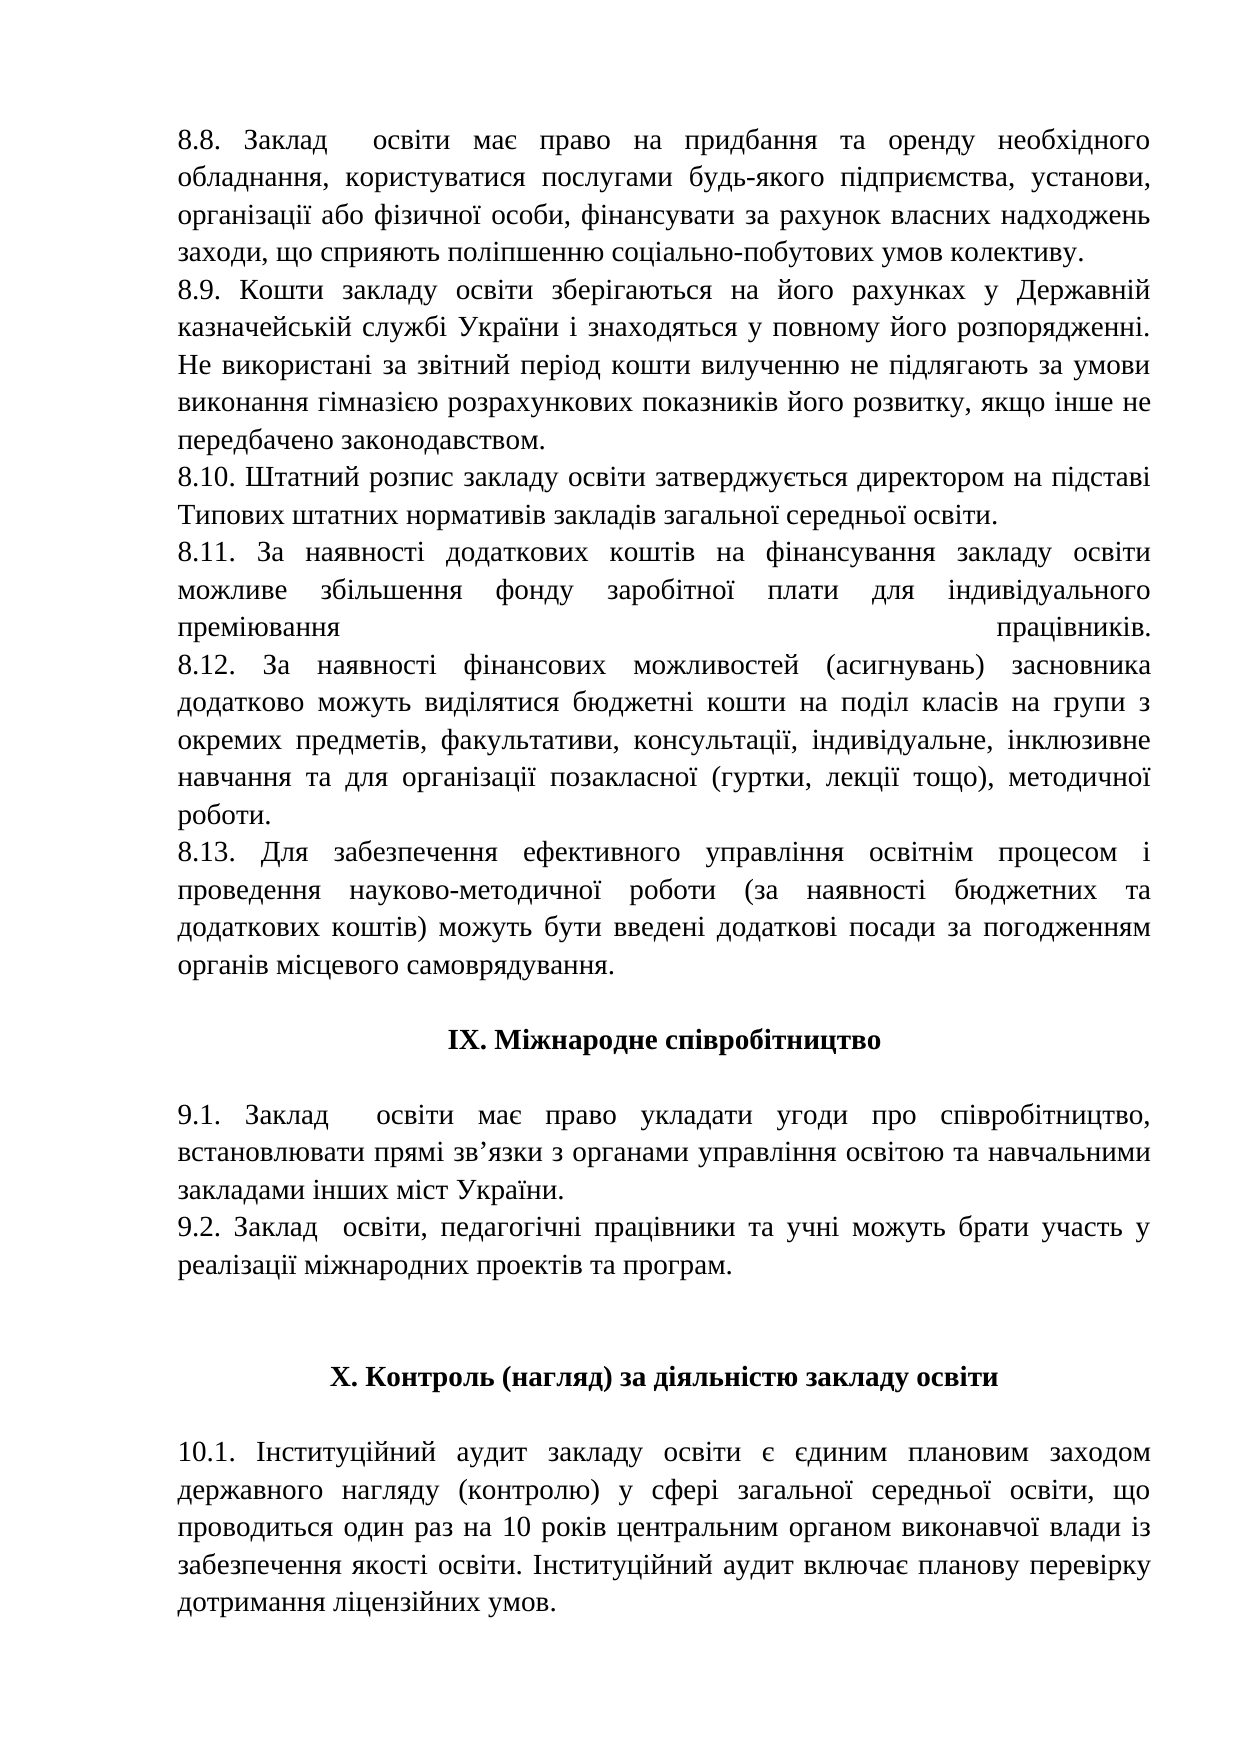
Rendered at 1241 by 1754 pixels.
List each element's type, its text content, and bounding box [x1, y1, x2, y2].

text 9.1. Заклад освіти має право укладати угоди про співробітництво, встановлювати прямі зв’язки з органами управління освітою та навчальними закладами інших міст України. [177, 1056, 1152, 1206]
text 8.10. Штатний розпис закладу освіти затверджується директором на підставі Типових штатних нормативів закладів загальної середньої освіти. [177, 456, 1152, 531]
text ІХ. Міжнародне співробітництво [177, 1018, 1152, 1056]
text Х. Контроль (нагляд) за діяльністю закладу освіти [177, 1356, 1152, 1393]
text 8.9. Кошти закладу освіти зберігаються на його рахунках у Державній казначейській службі України і знаходяться у повному його розпорядженні. Не використані за звітний період кошти вилученню не підлягають за умови виконання гімназією розрахункових показників його розвитку, якщо інше не передбачено законодавством. [177, 268, 1152, 456]
text 10.1. Інституційний аудит закладу освіти є єдиним плановим заходом державного нагляду (контролю) у сфері загальної середньої освіти, що проводиться один раз на 10 років центральним органом виконавчої влади із забезпечення якості освіти. Інституційний аудит включає планову перевірку дотримання ліцензійних умов. [177, 1393, 1152, 1618]
text 9.2. Заклад освіти, педагогічні працівники та учні можуть брати участь у реалізації міжнародних проектів та програм. [177, 1206, 1152, 1281]
text 8.8. Заклад освіти має право на придбання та оренду необхідного обладнання, користуватися послугами будь-якого підприємства, установи, організації або фізичної особи, фінансувати за рахунок власних надходжень заходи, що сприяють поліпшенню соціально-побутових умов колективу. [177, 118, 1152, 268]
text 8.11. За наявності додаткових коштів на фінансування закладу освіти можливе збільшення фонду заробітної плати для індивідуального преміювання працівників. 8.12. За наявності фінансових можливостей (асигнувань) засновника додатково можуть виділятися бюджетні кошти на поділ класів на групи з окремих предметів, факультативи, консультації, індивідуальне, інклюзивне навчання та для організації позакласної (гуртки, лекції тощо), методичної роботи. 8.13. Для забезпечення ефективного управління освітнім процесом і проведення науково-методичної роботи (за наявності бюджетних та додаткових коштів) можуть бути введені додаткові посади за погодженням органів місцевого самоврядування. [177, 531, 1152, 981]
